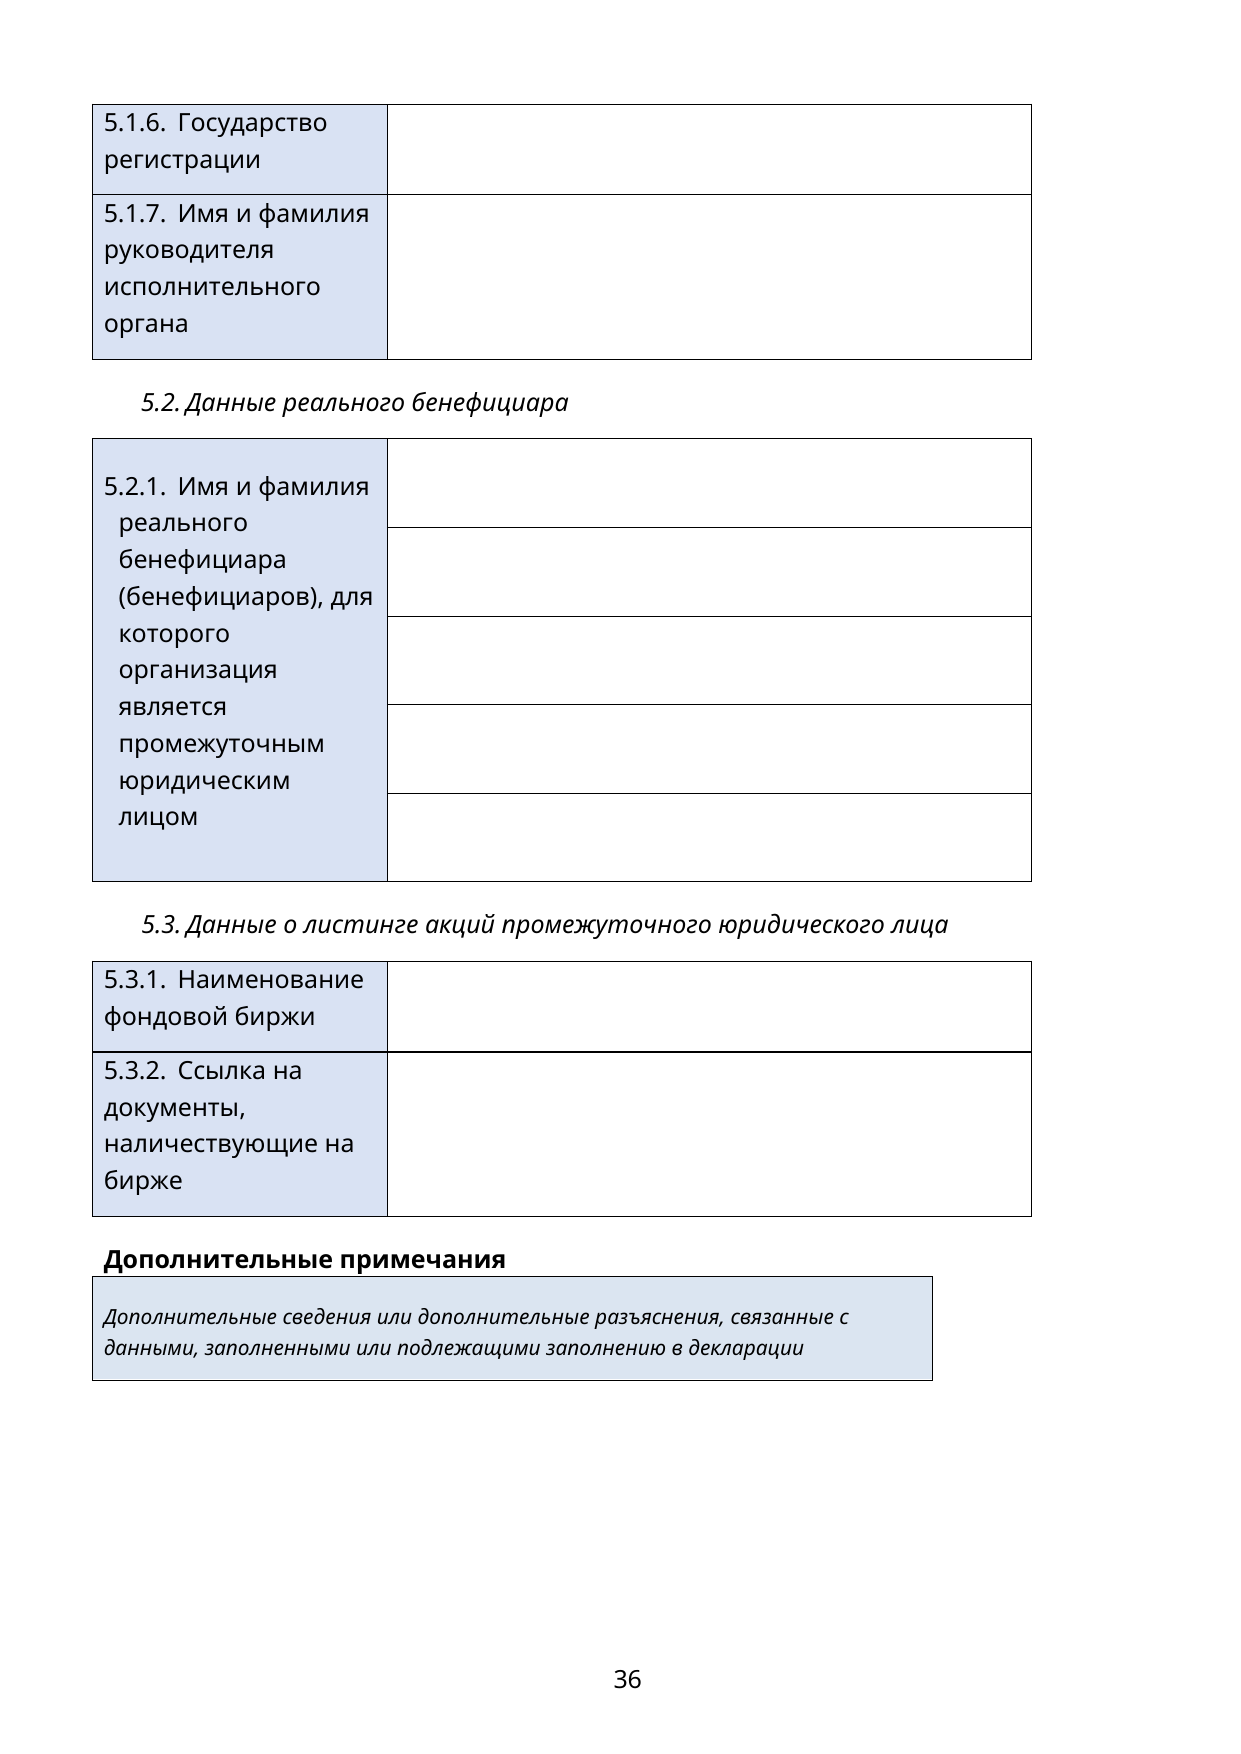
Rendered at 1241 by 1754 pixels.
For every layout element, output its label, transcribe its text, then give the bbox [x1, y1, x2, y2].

list Данные о листинге акций промежуточного юридического лица [141, 907, 1152, 941]
table_header [388, 439, 1031, 527]
table_header Дополнительные сведения или дополнительные разъяснения, связанные с данными, заполненными или подлежащими заполнению в декларации [93, 1277, 932, 1379]
table_header Наименование фондовой биржи [93, 962, 387, 1051]
table_cell [388, 794, 1031, 881]
table_cell Государство регистрации [93, 105, 387, 194]
table_cell Имя и фамилия руководителя исполнительного органа [93, 195, 387, 359]
table_header [388, 962, 1031, 1051]
table_header Имя и фамилия реального бенефициара (бенефициаров), для которого организация является промежуточным юридическим лицом [93, 439, 387, 881]
table_cell [388, 195, 1031, 359]
table_cell Ссылка на документы, наличествующие на бирже [93, 1053, 387, 1216]
table_cell [388, 617, 1031, 704]
table_cell [388, 105, 1031, 194]
table_cell [388, 1053, 1031, 1216]
table_cell [388, 705, 1031, 793]
table_cell [388, 528, 1031, 616]
list Данные реального бенефициара [141, 385, 1152, 419]
text Дополнительные примечания [103, 1242, 1152, 1276]
